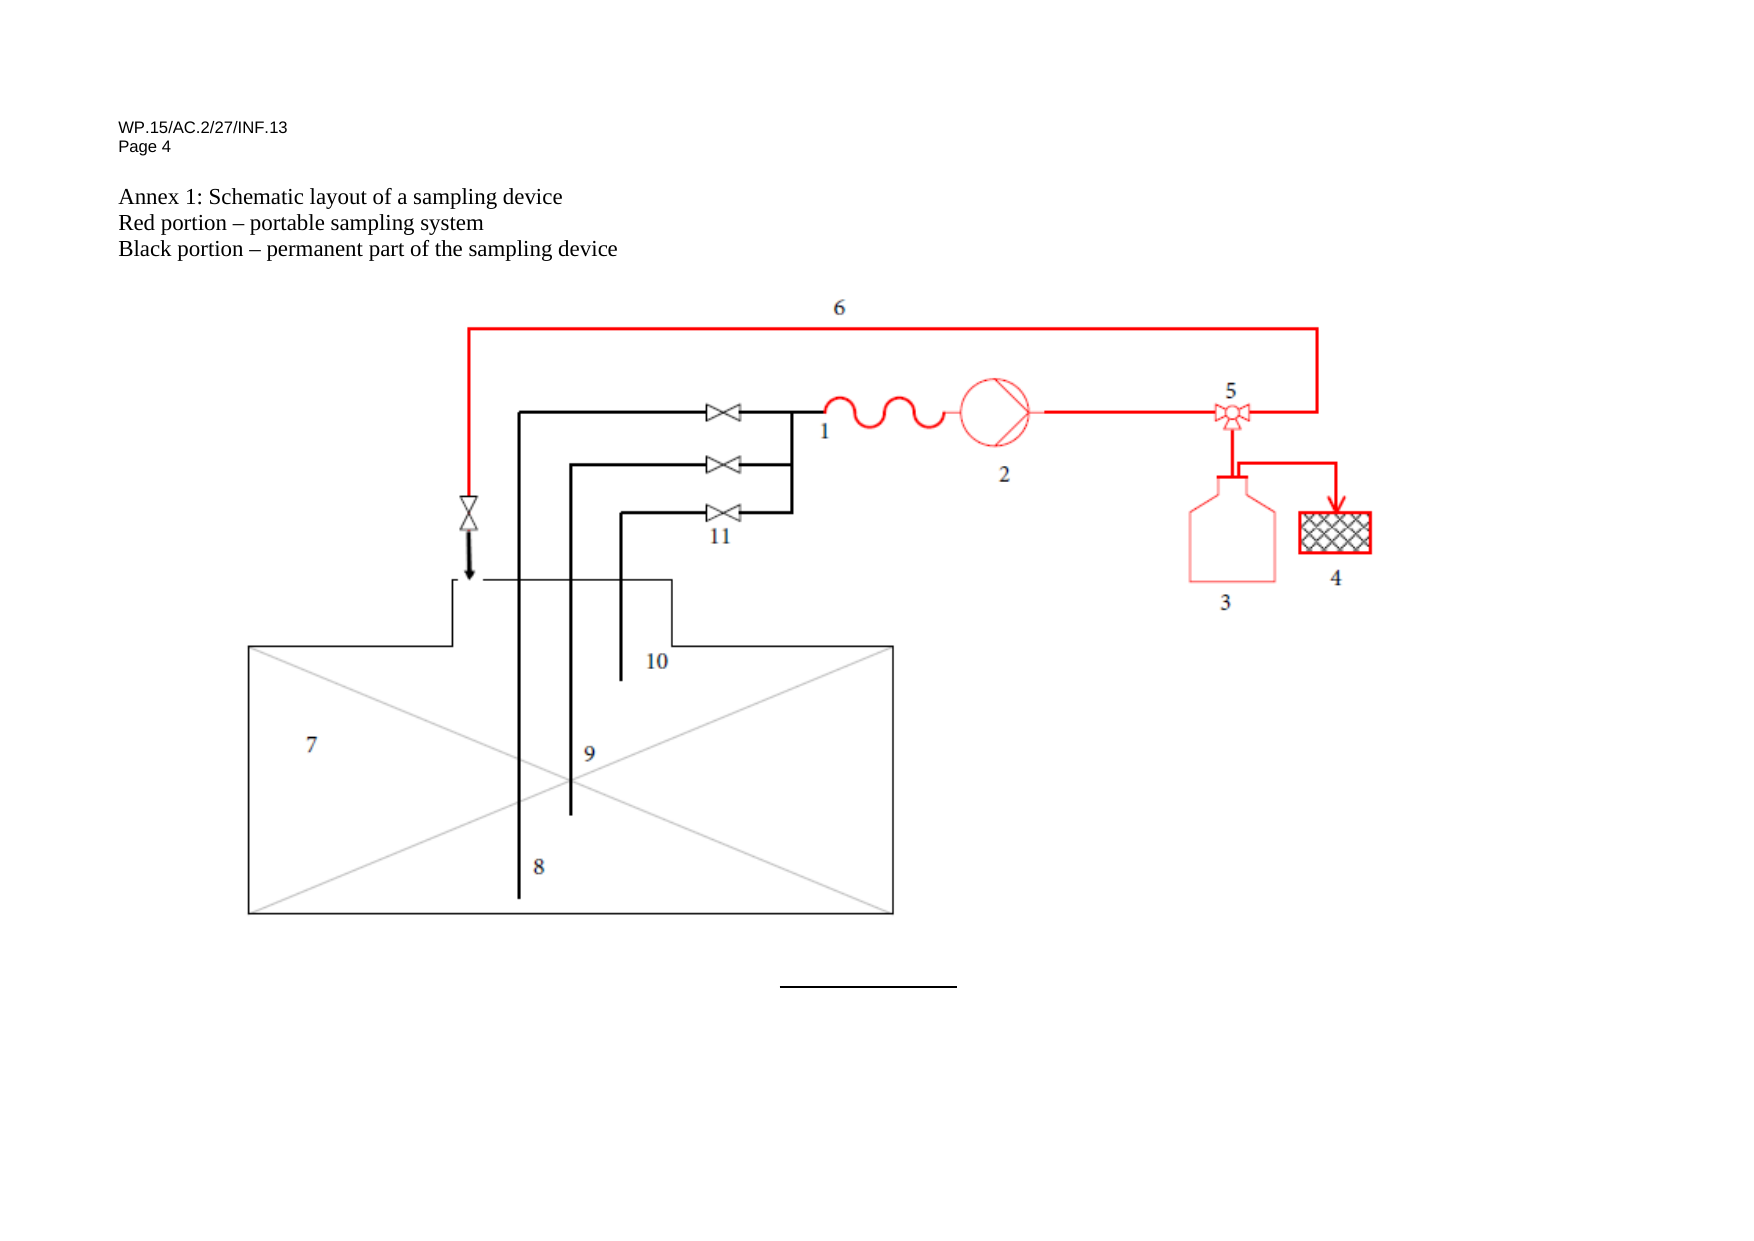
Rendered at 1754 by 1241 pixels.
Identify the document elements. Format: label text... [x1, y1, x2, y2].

text Red portion – portable sampling system [118, 209, 1618, 236]
text Black portion – permanent part of the sampling device [118, 236, 1618, 262]
text Annex 1: Schematic layout of a sampling device [118, 183, 1618, 209]
